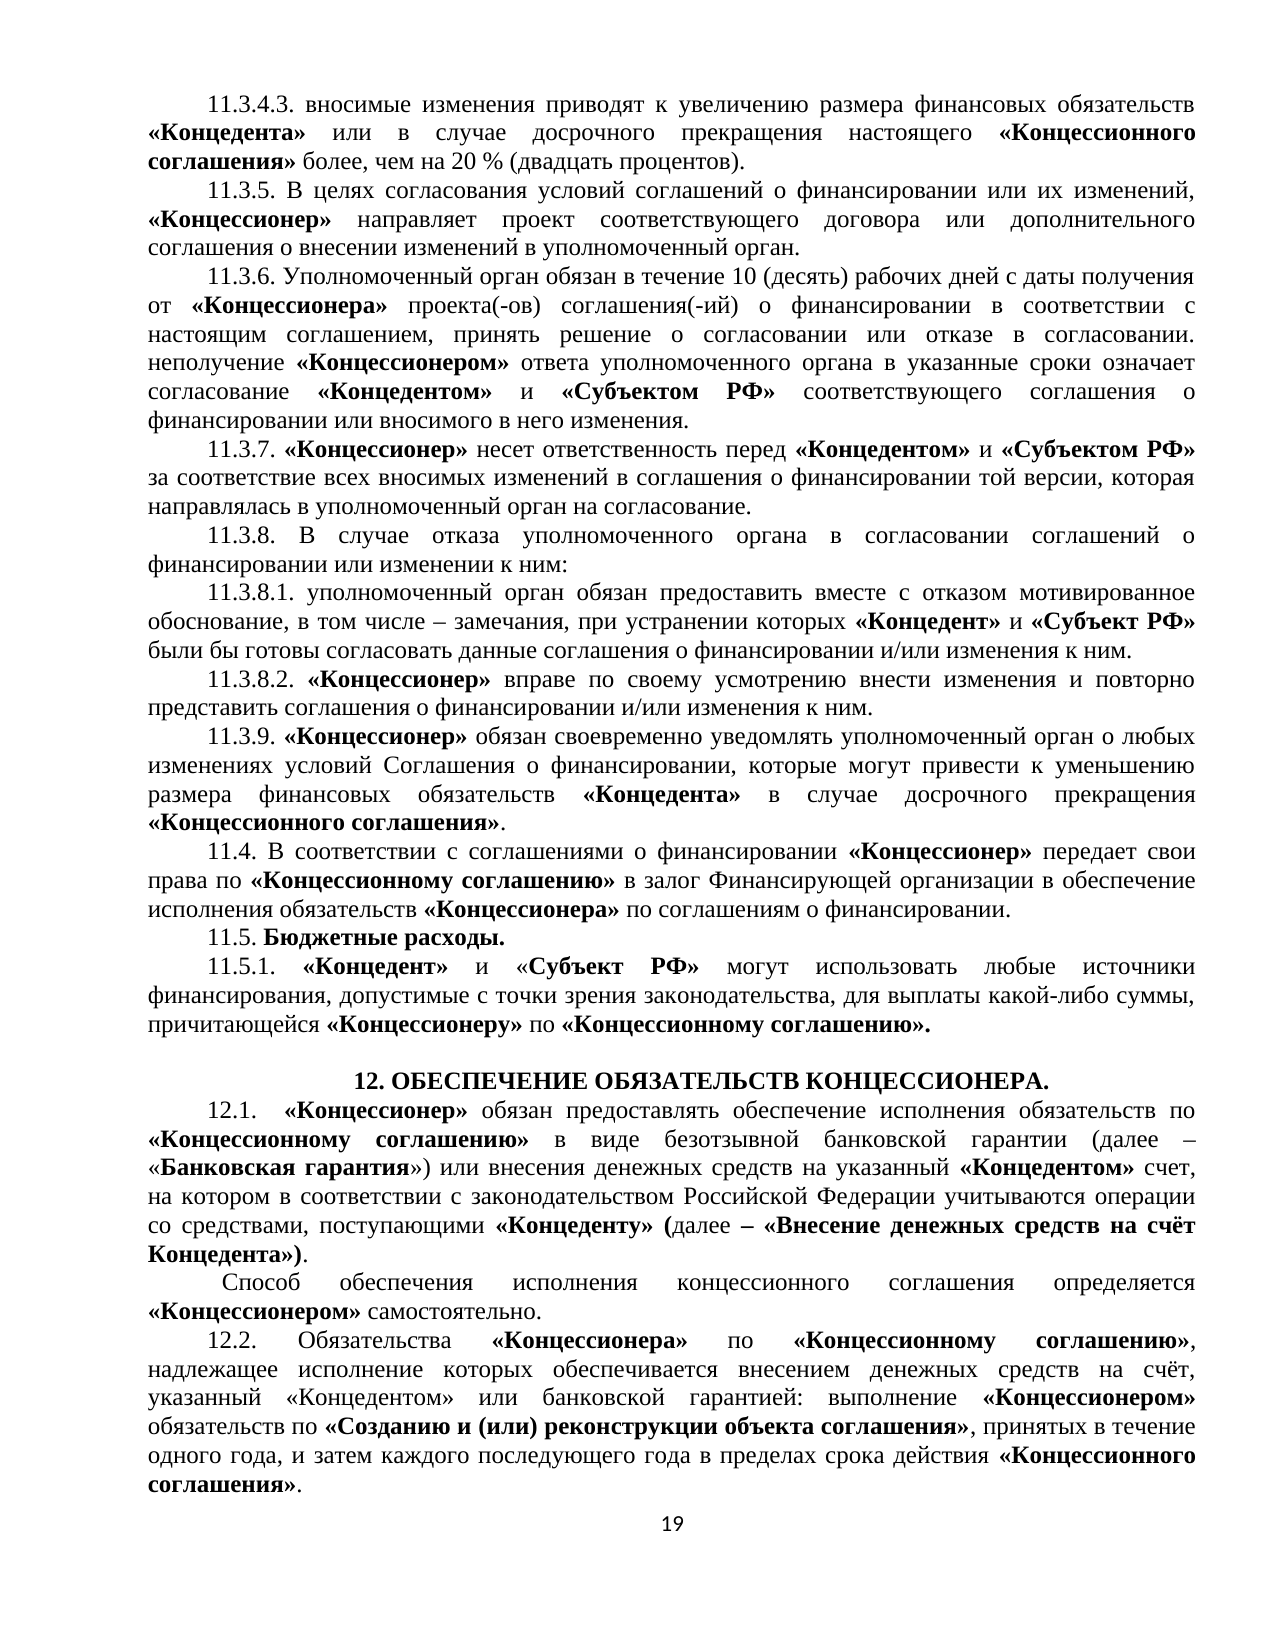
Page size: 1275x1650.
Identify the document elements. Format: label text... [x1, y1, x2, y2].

text 11.3.6. Уполномоченный орган обязан в течение 10 (десять) рабочих дней с даты получения от «Концессионера» проекта(-ов) соглашения(-ий) о финансировании в соответствии с настоящим соглашением, принять решение о согласовании или отказе в согласовании. неполучение «Концессионером» ответа уполномоченного органа в указанные сроки означает согласование «Концедентом» и «Субъектом РФ» соответствующего соглашения о финансировании или вносимого в него изменения. [148, 261, 1196, 434]
text 12. ОБЕСПЕЧЕНИЕ ОБЯЗАТЕЛЬСТВ КОНЦЕССИОНЕРА. [148, 1066, 1196, 1095]
text 11.4. В соответствии с соглашениями о финансировании «Концессионер» передает свои права по «Концессионному соглашению» в залог Финансирующей организации в обеспечение исполнения обязательств «Концессионера» по соглашениям о финансировании. [148, 836, 1196, 922]
text 12.1. «Концессионер» обязан предоставлять обеспечение исполнения обязательств по «Концессионному соглашению» в виде безотзывной банковской гарантии (далее – «Банковская гарантия») или внесения денежных средств на указанный «Концедентом» счет, на котором в соответствии с законодательством Российской Федерации учитываются операции со средствами, поступающими «Концеденту» (далее – «Внесение денежных средств на счёт Концедента»). [148, 1095, 1196, 1267]
text 11.3.8.2. «Концессионер» вправе по своему усмотрению внести изменения и повторно представить соглашения о финансировании и/или изменения к ним. [148, 664, 1196, 721]
text Способ обеспечения исполнения концессионного соглашения определяется «Концессионером» самостоятельно. [148, 1267, 1196, 1325]
text 11.5.1. «Концедент» и «Субъект РФ» могут использовать любые источники финансирования, допустимые с точки зрения законодательства, для выплаты какой-либо суммы, причитающейся «Концессионеру» по «Концессионному соглашению». [148, 951, 1196, 1037]
text 11.3.5. В целях согласования условий соглашений о финансировании или их изменений, «Концессионер» направляет проект соответствующего договора или дополнительного соглашения о внесении изменений в уполномоченный орган. [148, 175, 1196, 261]
text 11.3.9. «Концессионер» обязан своевременно уведомлять уполномоченный орган о любых изменениях условий Соглашения о финансировании, которые могут привести к уменьшению размера финансовых обязательств «Концедента» в случае досрочного прекращения «Концессионного соглашения». [148, 721, 1196, 836]
list Обязательства «Концессионера» по «Концессионному соглашению», надлежащее исполнение которых обеспечивается внесением денежных средств на счёт, указанный «Концедентом» или банковской гарантией: выполнение «Концессионером» обязательств по «Созданию и (или) реконструкции объекта соглашения», принятых в течение одного года, и затем каждого последующего года в пределах срока действия «Концессионного соглашения». [148, 1325, 1196, 1497]
text 11.3.7. «Концессионер» несет ответственность перед «Концедентом» и «Субъектом РФ» за соответствие всех вносимых изменений в соглашения о финансировании той версии, которая направлялась в уполномоченный орган на согласование. [148, 434, 1196, 520]
text 11.3.8. В случае отказа уполномоченного органа в согласовании соглашений о финансировании или изменении к ним: [148, 520, 1196, 577]
text 11.3.4.3. вносимые изменения приводят к увеличению размера финансовых обязательств «Концедента» или в случае досрочного прекращения настоящего «Концессионного соглашения» более, чем на 20 % (двадцать процентов). [148, 89, 1196, 175]
text 11.3.8.1. уполномоченный орган обязан предоставить вместе с отказом мотивированное обоснование, в том числе – замечания, при устранении которых «Концедент» и «Субъект РФ» были бы готовы согласовать данные соглашения о финансировании и/или изменения к ним. [148, 577, 1196, 664]
text 11.5. Бюджетные расходы. [148, 922, 1196, 951]
